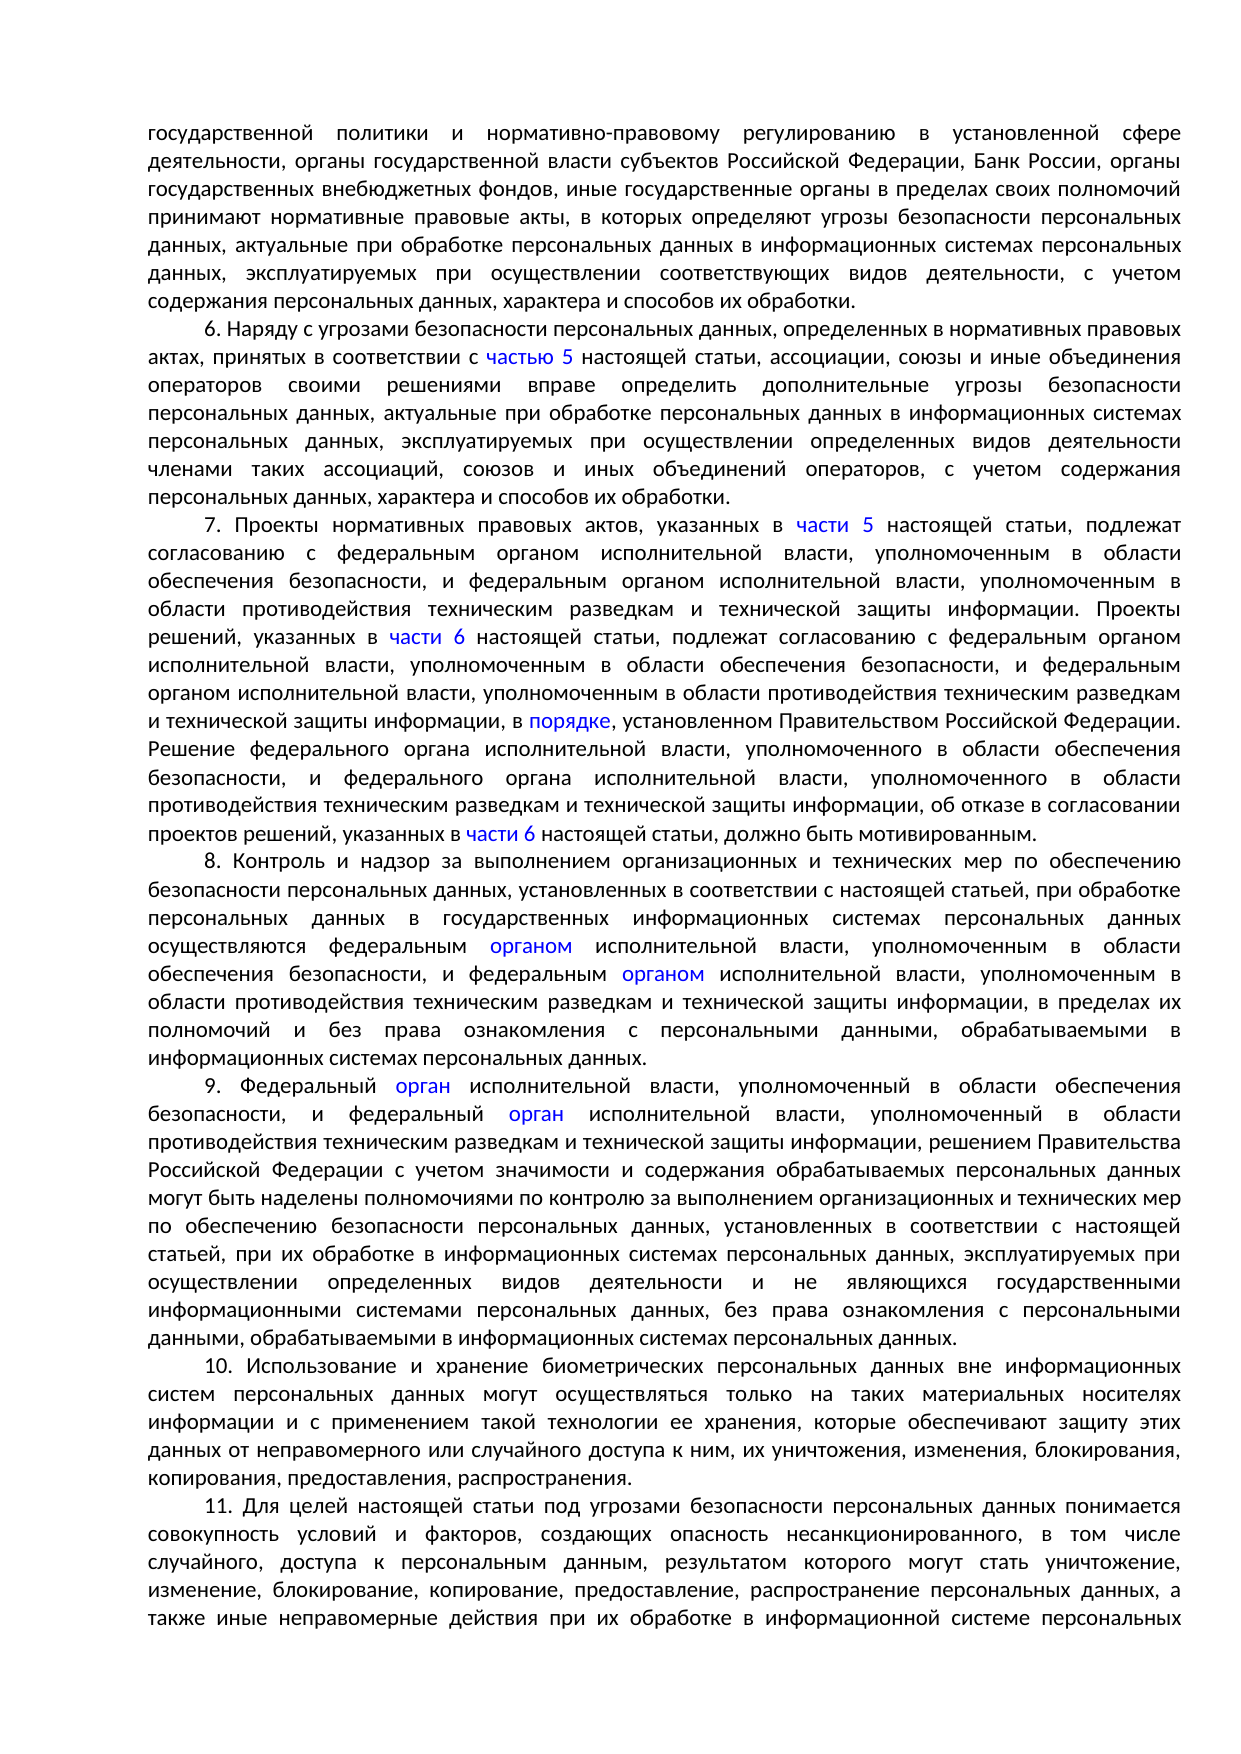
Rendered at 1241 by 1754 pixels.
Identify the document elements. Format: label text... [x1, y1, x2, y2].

text 9. Федеральный орган исполнительной власти, уполномоченный в области обеспечения безопасности, и федеральный орган исполнительной власти, уполномоченный в области противодействия техническим разведкам и технической защиты информации, решением Правительства Российской Федерации с учетом значимости и содержания обрабатываемых персональных данных могут быть наделены полномочиями по контролю за выполнением организационных и технических мер по обеспечению безопасности персональных данных, установленных в соответствии с настоящей статьей, при их обработке в информационных системах персональных данных, эксплуатируемых при осуществлении определенных видов деятельности и не являющихся государственными информационными системами персональных данных, без права ознакомления с персональными данными, обрабатываемыми в информационных системах персональных данных. [148, 1071, 1181, 1351]
text 10. Использование и хранение биометрических персональных данных вне информационных систем персональных данных могут осуществляться только на таких материальных носителях информации и с применением такой технологии ее хранения, которые обеспечивают защиту этих данных от неправомерного или случайного доступа к ним, их уничтожения, изменения, блокирования, копирования, предоставления, распространения. [148, 1351, 1181, 1491]
text 8. Контроль и надзор за выполнением организационных и технических мер по обеспечению безопасности персональных данных, установленных в соответствии с настоящей статьей, при обработке персональных данных в государственных информационных системах персональных данных осуществляются федеральным органом исполнительной власти, уполномоченным в области обеспечения безопасности, и федеральным органом исполнительной власти, уполномоченным в области противодействия техническим разведкам и технической защиты информации, в пределах их полномочий и без права ознакомления с персональными данными, обрабатываемыми в информационных системах персональных данных. [148, 847, 1181, 1071]
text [148, 118, 1181, 314]
text 7. Проекты нормативных правовых актов, указанных в части 5 настоящей статьи, подлежат согласованию с федеральным органом исполнительной власти, уполномоченным в области обеспечения безопасности, и федеральным органом исполнительной власти, уполномоченным в области противодействия техническим разведкам и технической защиты информации. Проекты решений, указанных в части 6 настоящей статьи, подлежат согласованию с федеральным органом исполнительной власти, уполномоченным в области обеспечения безопасности, и федеральным органом исполнительной власти, уполномоченным в области противодействия техническим разведкам и технической защиты информации, в порядке, установленном Правительством Российской Федерации. Решение федерального органа исполнительной власти, уполномоченного в области обеспечения безопасности, и федерального органа исполнительной власти, уполномоченного в области противодействия техническим разведкам и технической защиты информации, об отказе в согласовании проектов решений, указанных в части 6 настоящей статьи, должно быть мотивированным. [148, 510, 1181, 847]
text 6. Наряду с угрозами безопасности персональных данных, определенных в нормативных правовых актах, принятых в соответствии с частью 5 настоящей статьи, ассоциации, союзы и иные объединения операторов своими решениями вправе определить дополнительные угрозы безопасности персональных данных, актуальные при обработке персональных данных в информационных системах персональных данных, эксплуатируемых при осуществлении определенных видов деятельности членами таких ассоциаций, союзов и иных объединений операторов, с учетом содержания персональных данных, характера и способов их обработки. [148, 314, 1181, 510]
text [148, 1491, 1181, 1631]
